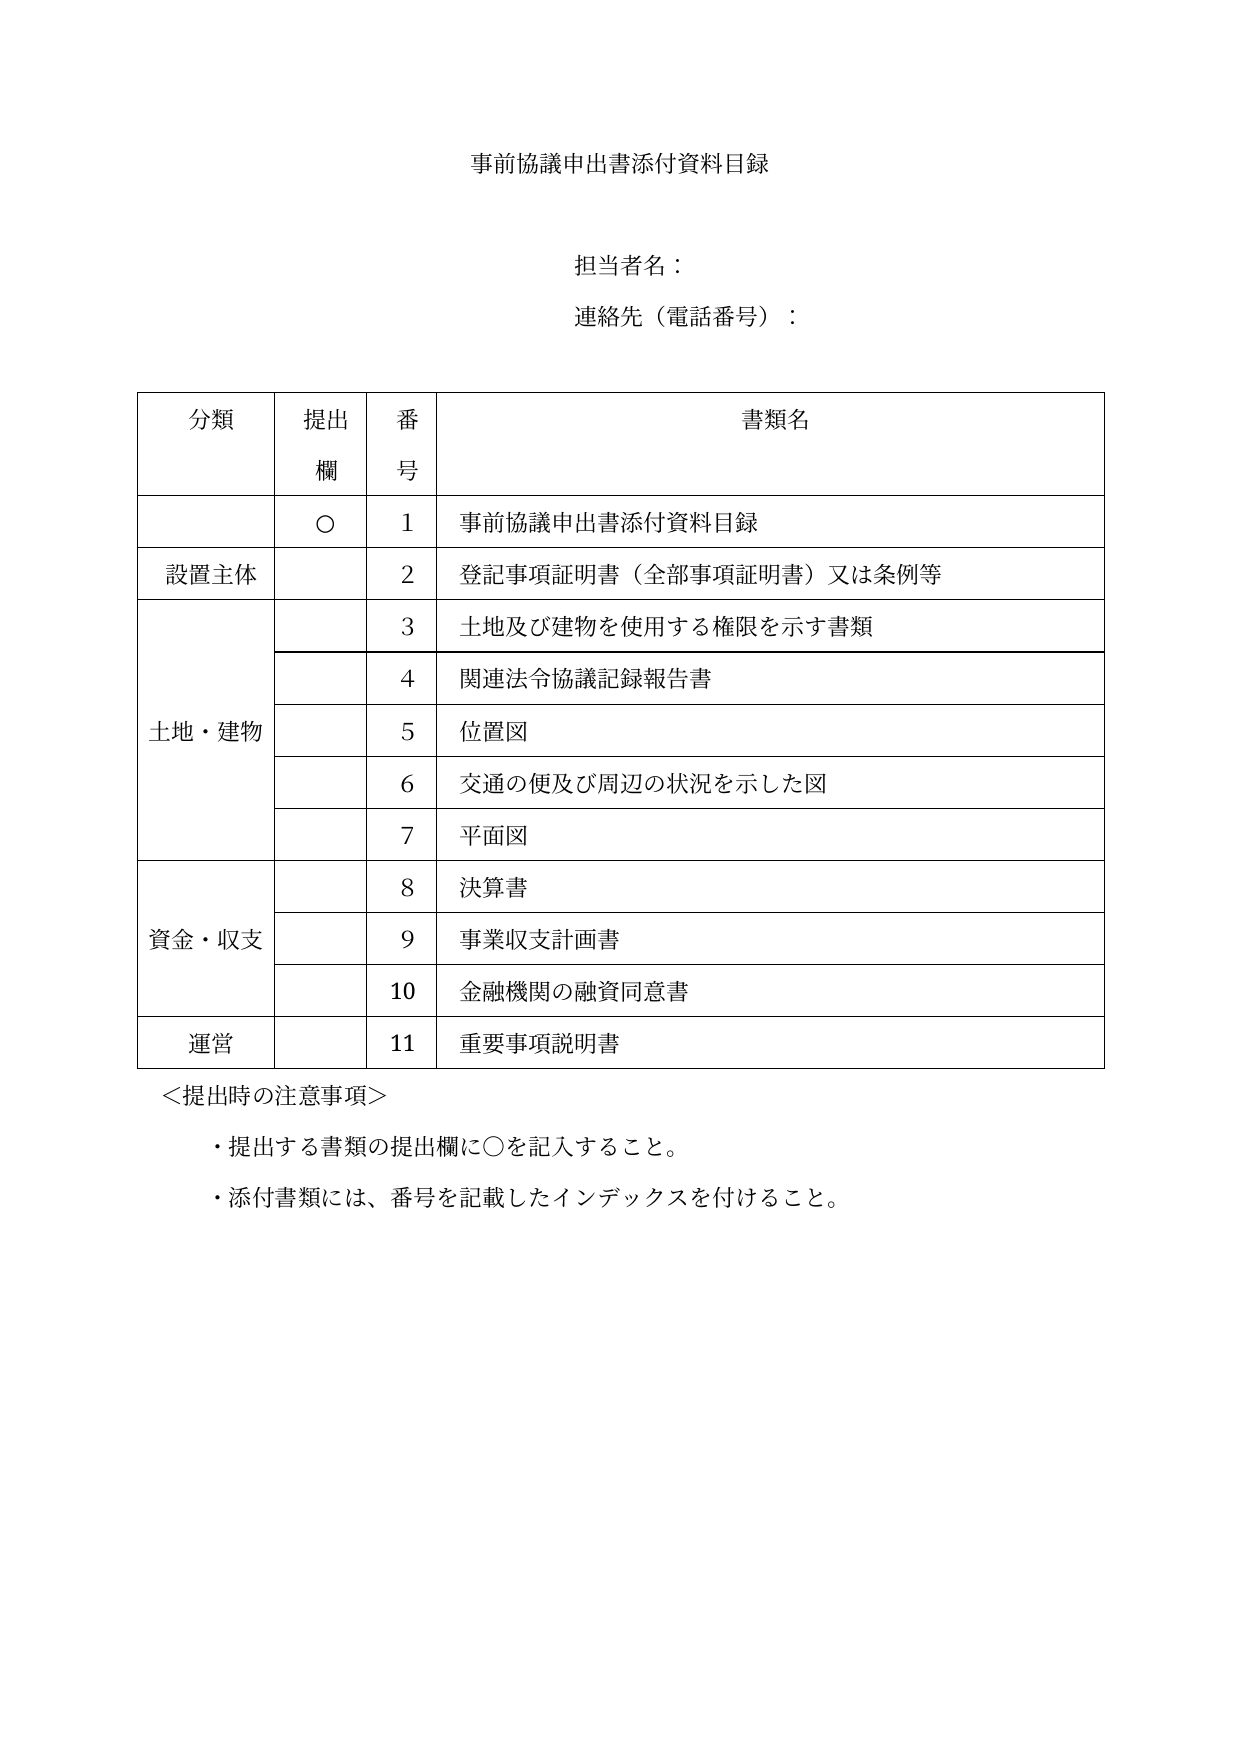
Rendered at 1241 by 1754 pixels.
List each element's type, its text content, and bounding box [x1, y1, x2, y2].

table_cell [275, 809, 366, 860]
table_cell [275, 705, 366, 756]
table_header 提出欄 [275, 393, 366, 495]
table_cell 平面図 [437, 809, 1104, 860]
table_cell [275, 965, 366, 1016]
table_cell [275, 861, 366, 912]
table_header 分類 [138, 393, 274, 495]
table_cell ８ [367, 861, 436, 912]
table_cell １ [367, 496, 436, 547]
table_cell 資金・収支 [138, 861, 274, 1016]
table_cell [275, 653, 366, 703]
table_cell 土地及び建物を使用する権限を示す書類 [437, 600, 1104, 651]
table_cell [275, 600, 366, 651]
table_cell ３ [367, 600, 436, 651]
table_cell ○ [275, 496, 366, 547]
text 担当者名： [137, 239, 1103, 290]
table_cell 交通の便及び周辺の状況を示した図 [437, 757, 1104, 808]
table_cell 関連法令協議記録報告書 [437, 653, 1104, 703]
table_cell 金融機関の融資同意書 [437, 965, 1104, 1016]
table_cell ２ [367, 548, 436, 599]
table_cell 位置図 [437, 705, 1104, 756]
table_cell 11 [367, 1017, 436, 1068]
table_cell ５ [367, 705, 436, 756]
table_cell 事業収支計画書 [437, 913, 1104, 964]
table_cell 土地・建物 [138, 600, 274, 860]
text ・提出する書類の提出欄に○を記入すること。 [137, 1120, 1103, 1171]
table_cell ４ [367, 653, 436, 703]
table_header 番号 [367, 393, 436, 495]
table_cell [275, 757, 366, 808]
table_cell 運営 [138, 1017, 274, 1068]
table_cell ９ [367, 913, 436, 964]
table_cell [275, 548, 366, 599]
table_cell 登記事項証明書（全部事項証明書）又は条例等 [437, 548, 1104, 599]
table_cell [275, 913, 366, 964]
text 事前協議申出書添付資料目録 [137, 137, 1103, 188]
table_cell 重要事項説明書 [437, 1017, 1104, 1068]
table_cell 設置主体 [138, 548, 274, 599]
table_cell [138, 496, 274, 547]
text ・添付書類には、番号を記載したインデックスを付けること。 [137, 1171, 1103, 1222]
table_cell [275, 1017, 366, 1068]
table_header 書類名 [437, 393, 1104, 495]
table_cell ７ [367, 809, 436, 860]
table_cell 決算書 [437, 861, 1104, 912]
table_cell 事前協議申出書添付資料目録 [437, 496, 1104, 547]
table_cell 10 [367, 965, 436, 1016]
text 連絡先（電話番号）： [137, 290, 1103, 341]
table_cell ６ [367, 757, 436, 808]
text ＜提出時の注意事項＞ [137, 1069, 1103, 1120]
